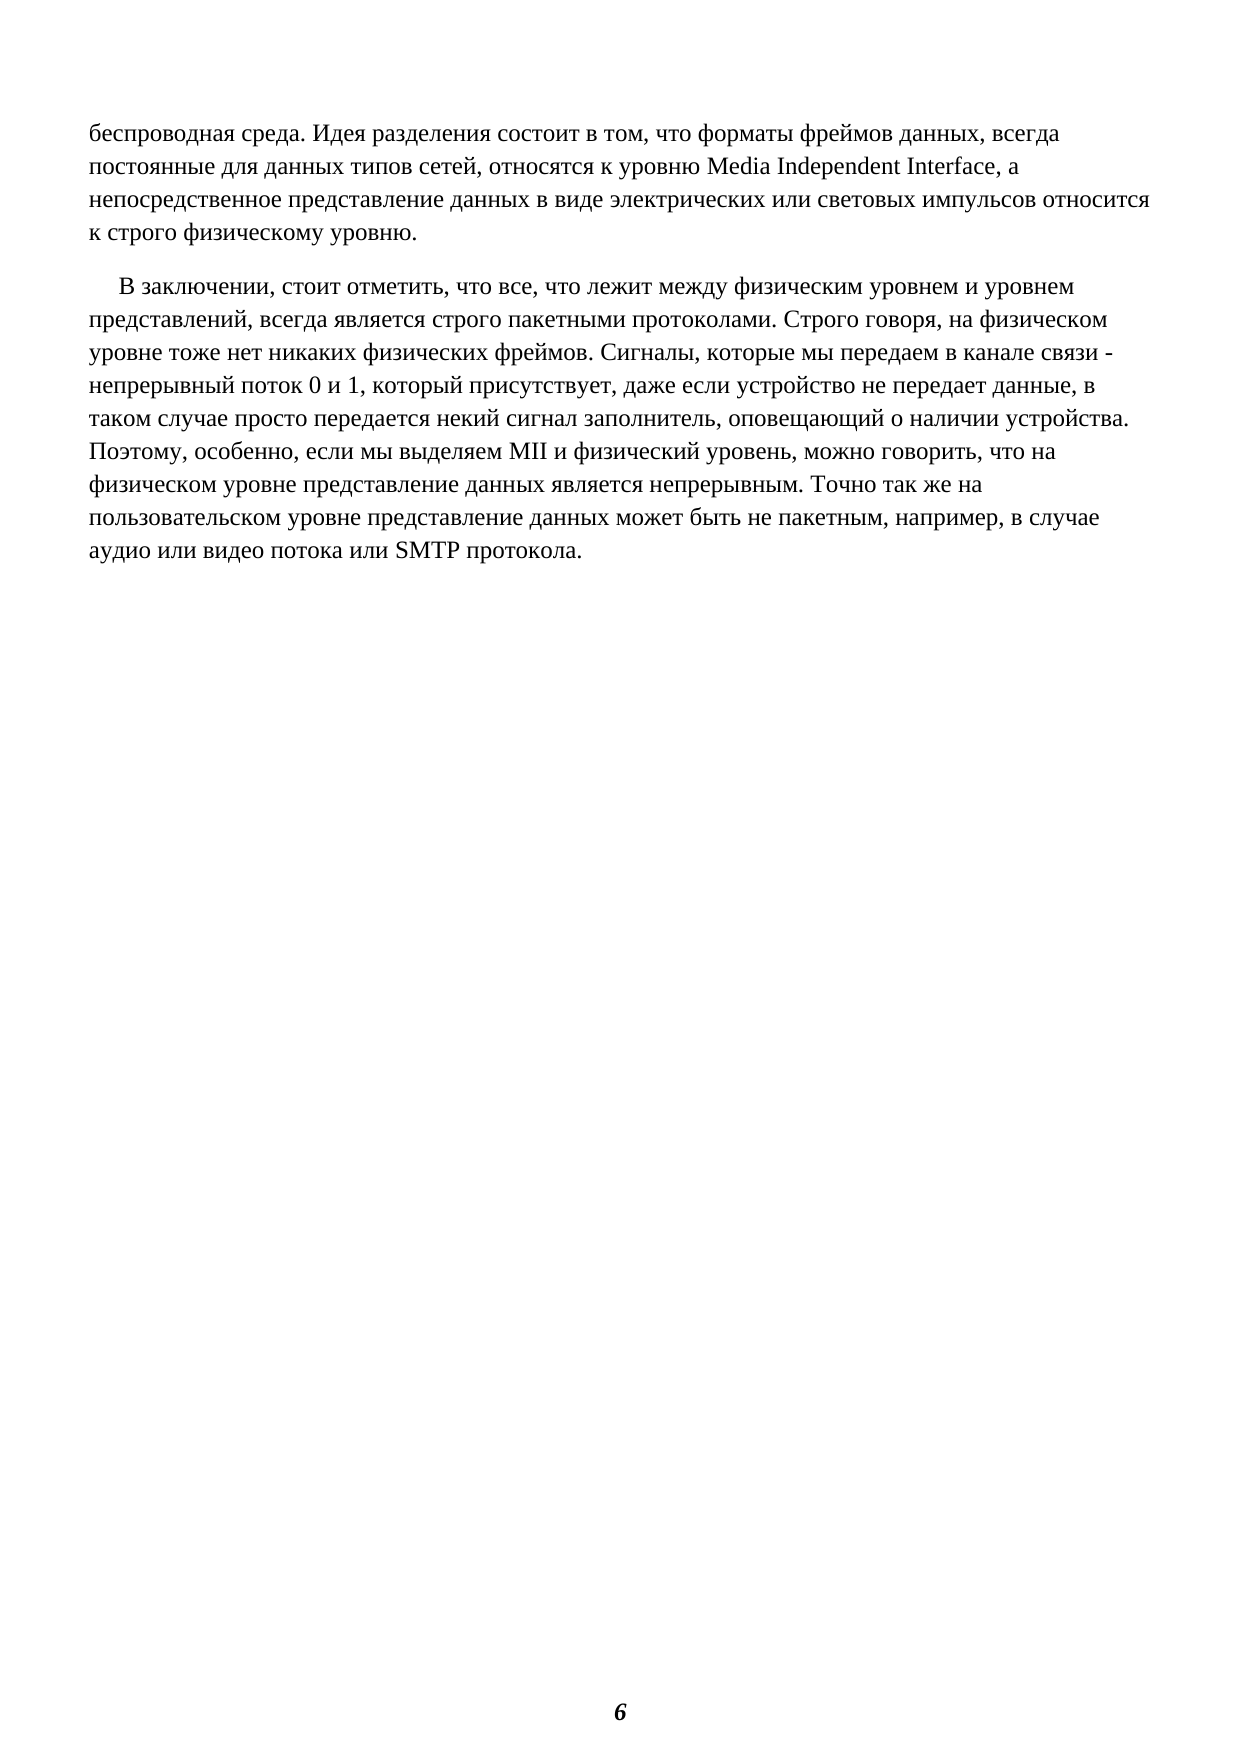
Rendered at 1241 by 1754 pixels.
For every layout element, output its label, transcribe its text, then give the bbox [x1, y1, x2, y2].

text В заключении, стоит отметить, что все, что лежит между физическим уровнем и уровнем представлений, всегда является строго пакетными протоколами. Строго говоря, на физическом уровне тоже нет никаких физических фреймов. Сигналы, которые мы передаем в канале связи - непрерывный поток 0 и 1, который присутствует, даже если устройство не передает данные, в таком случае просто передается некий сигнал заполнитель, оповещающий о наличии устройства. Поэтому, особенно, если мы выделяем MII и физический уровень, можно говорить, что на физическом уровне представление данных является непрерывным. Точно так же на пользовательском уровне представление данных может быть не пакетным, например, в случае аудио или видео потока или SMTP протокола. [89, 271, 1152, 564]
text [89, 118, 1152, 246]
